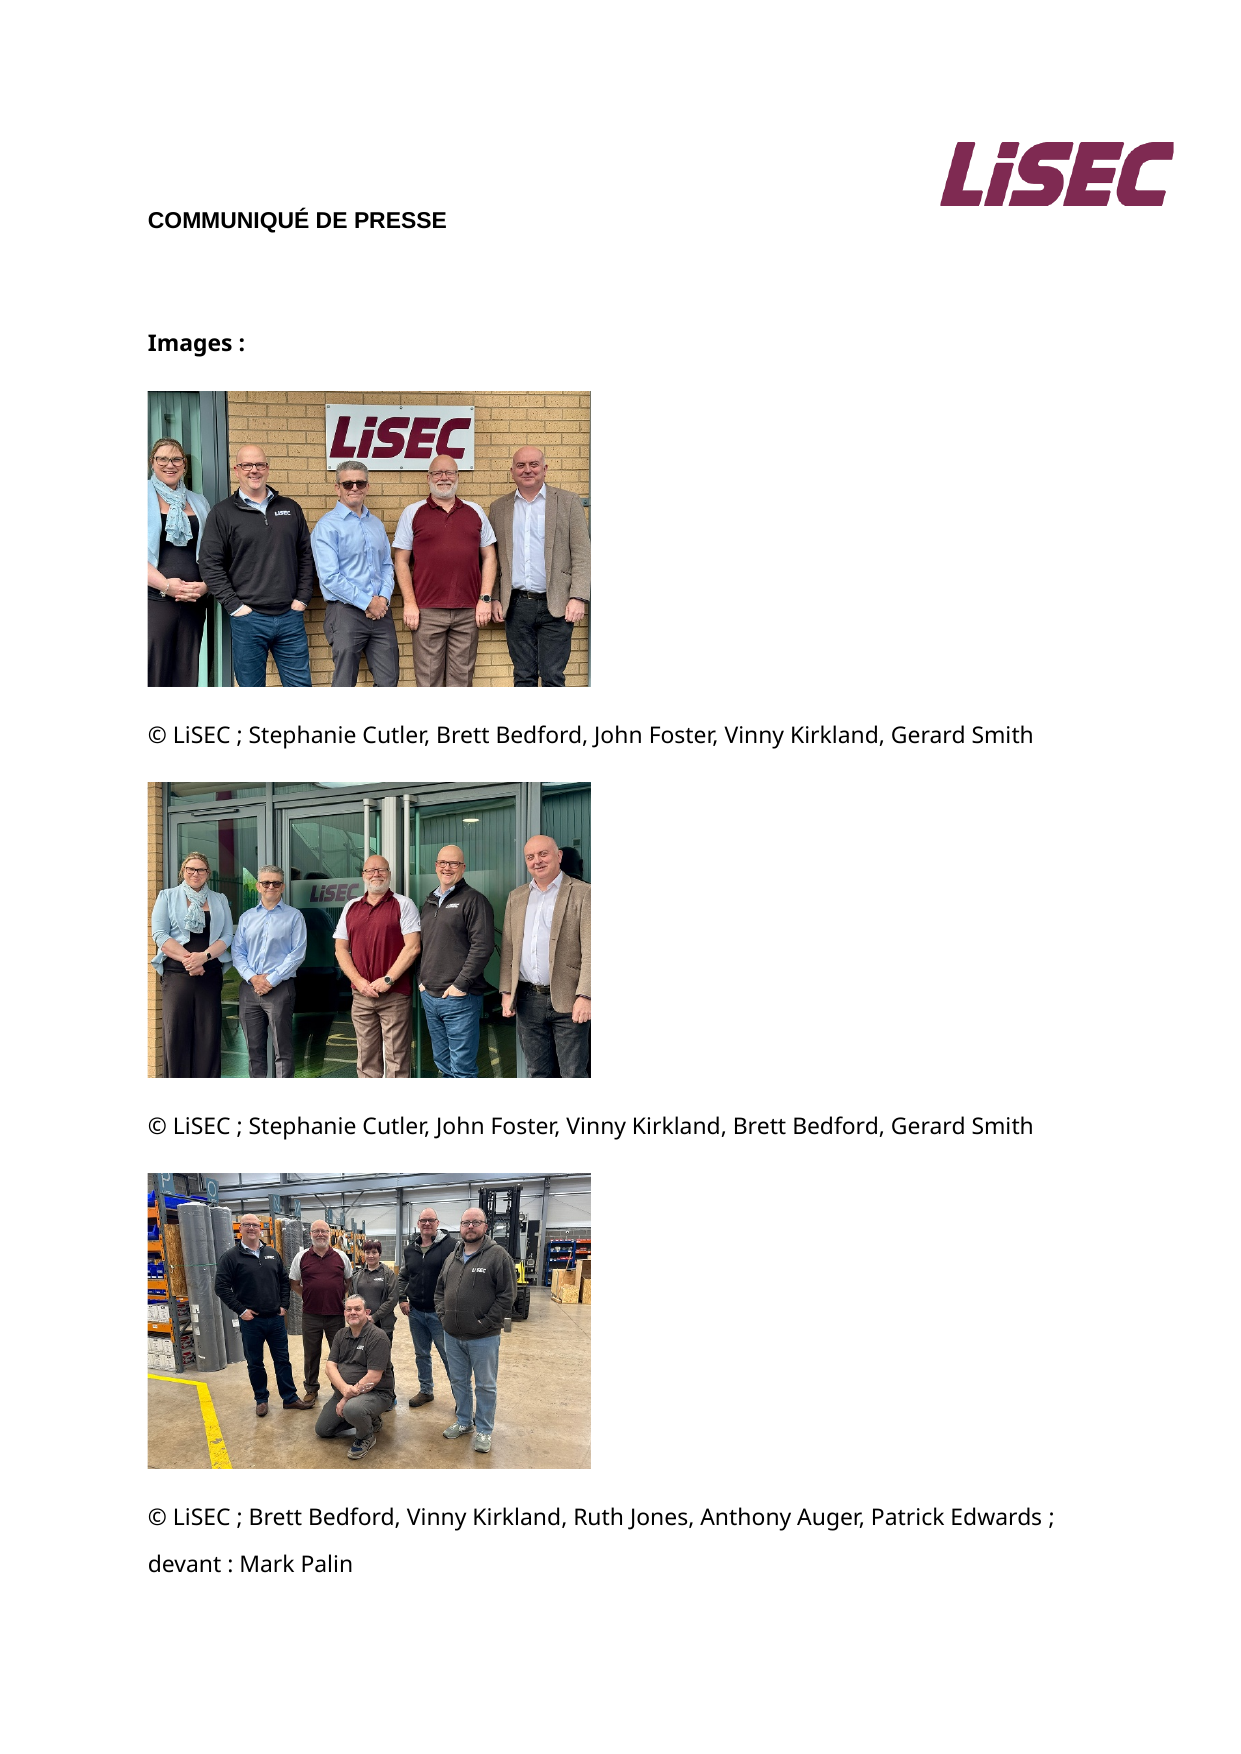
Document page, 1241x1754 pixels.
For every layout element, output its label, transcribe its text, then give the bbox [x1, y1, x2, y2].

text Images : [148, 327, 1093, 359]
picture [147, 1173, 591, 1469]
picture [147, 782, 591, 1078]
picture [939, 142, 1173, 205]
text © LiSEC ; Brett Bedford, Vinny Kirkland, Ruth Jones, Anthony Auger, Patrick Edwards ; devant : Mark Palin [148, 1501, 1093, 1579]
picture [147, 391, 591, 687]
text © LiSEC ; Stephanie Cutler, John Foster, Vinny Kirkland, Brett Bedford, Gerard Smith [148, 1110, 1093, 1141]
text © LiSEC ; Stephanie Cutler, Brett Bedford, John Foster, Vinny Kirkland, Gerard Smith [148, 718, 1093, 750]
